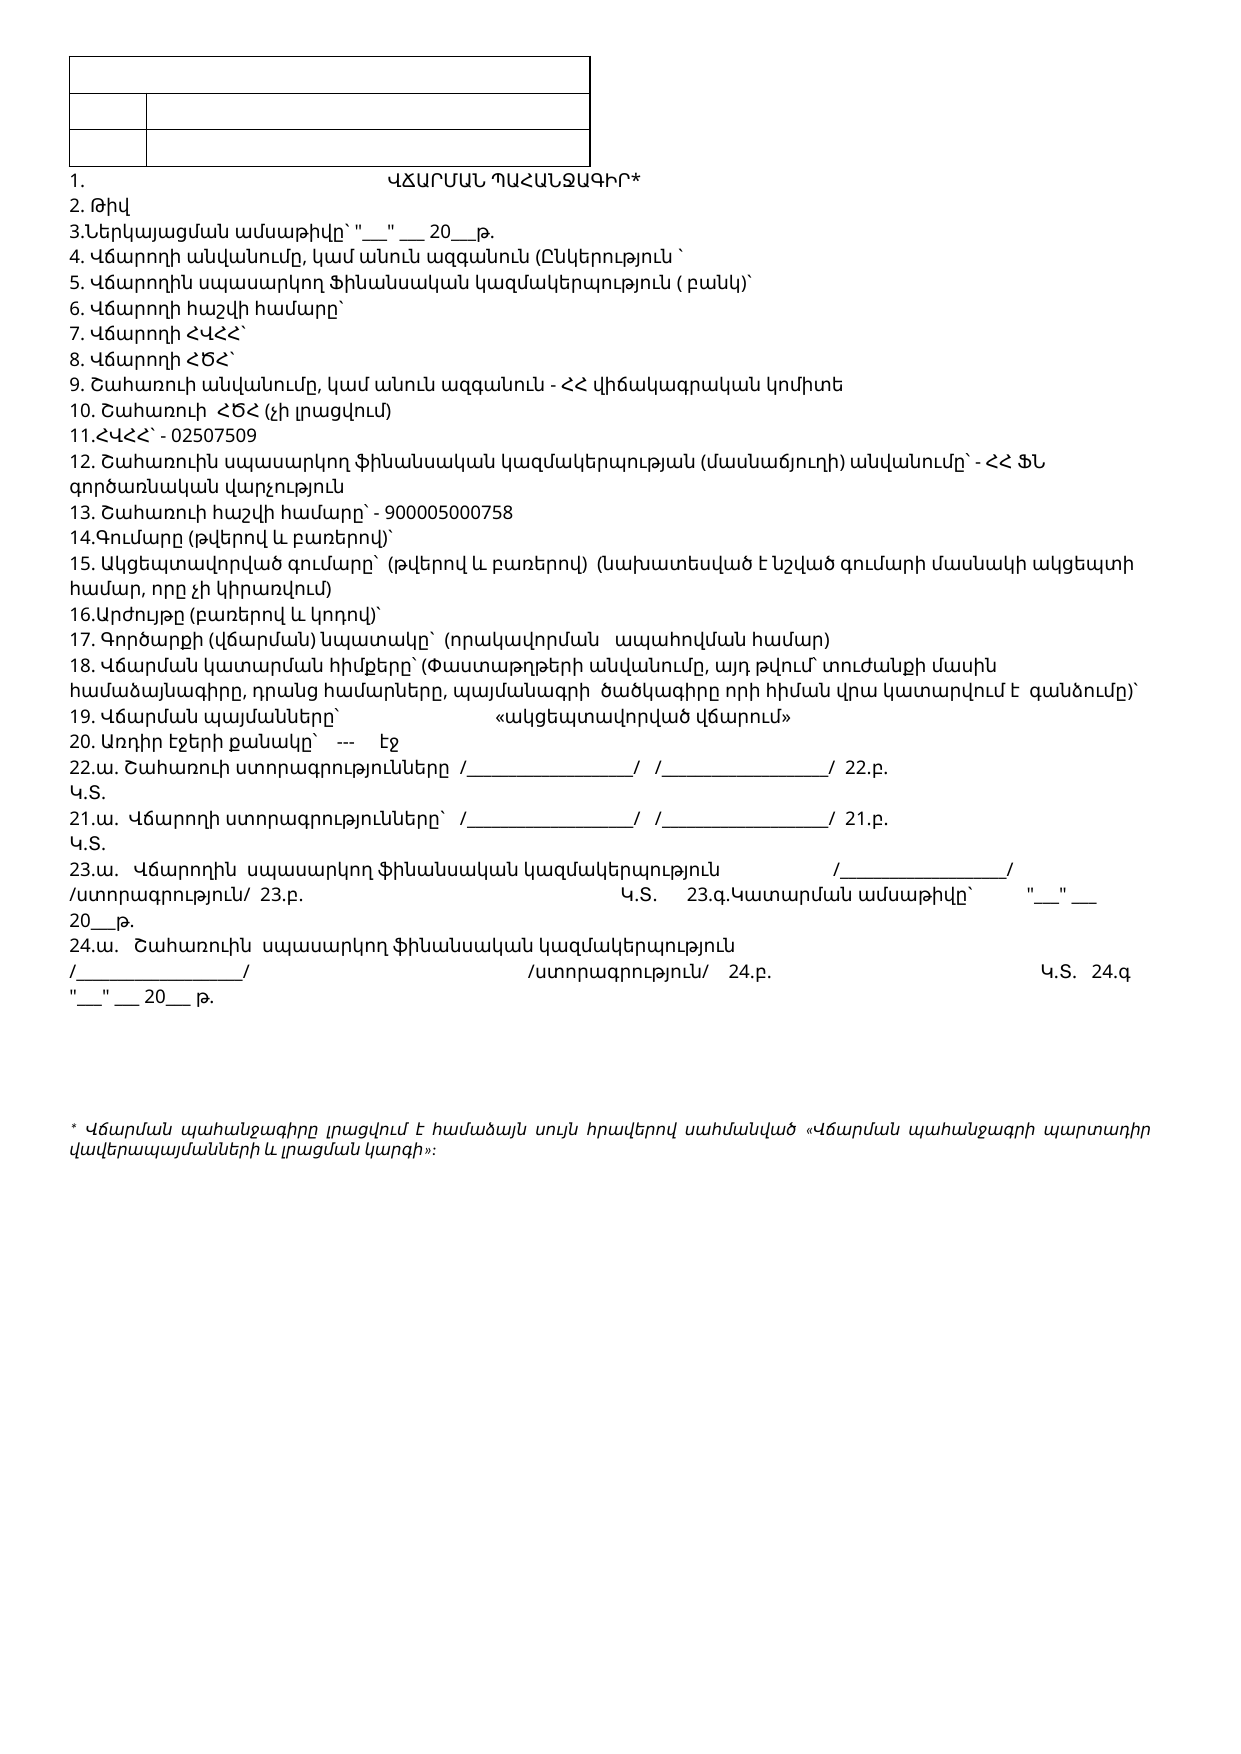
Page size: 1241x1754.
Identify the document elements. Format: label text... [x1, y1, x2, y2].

text * Վճարման պահանջագիրը լրացվում է համաձայն սույն հրավերով սահմանված «Վճարման պահանջագրի պարտադիր վավերապայմանների և լրացման կարգի»: [69, 1119, 1152, 1160]
